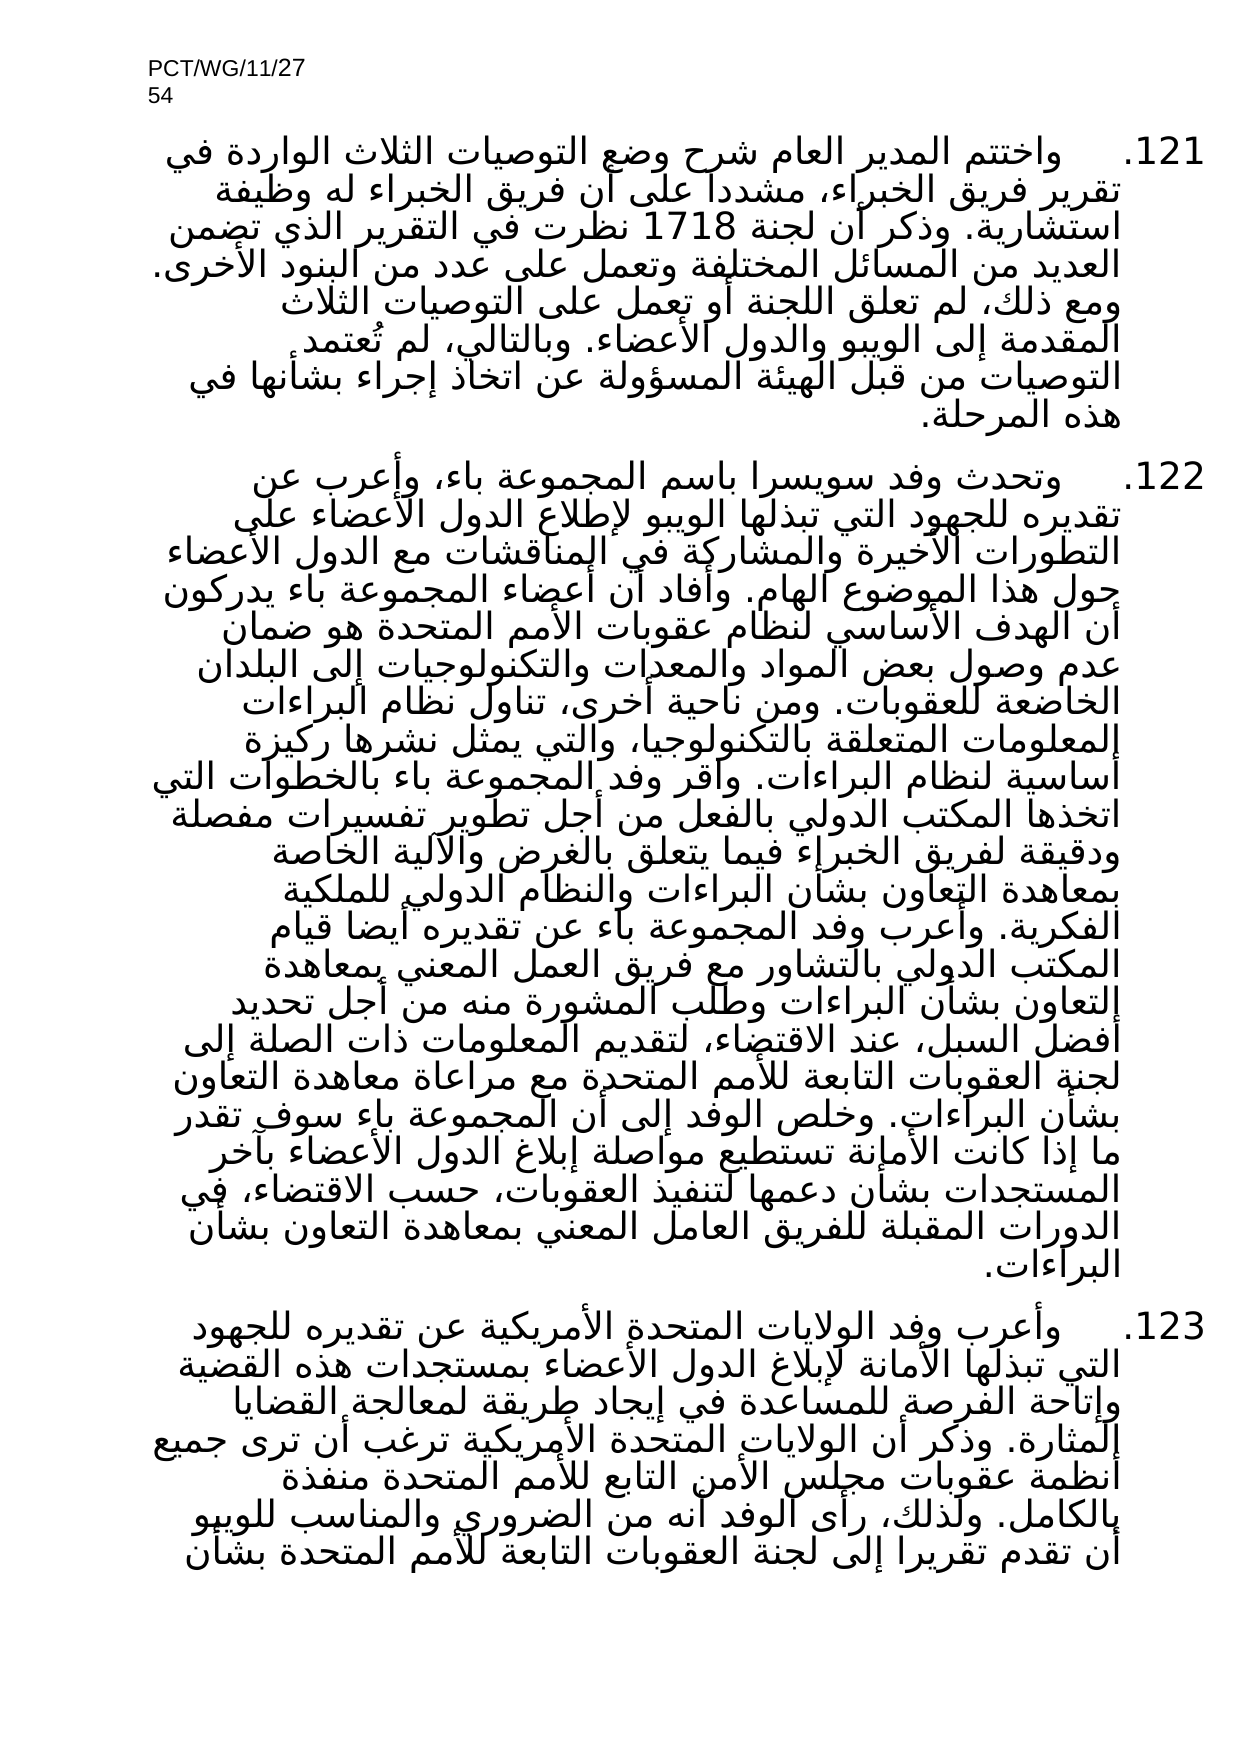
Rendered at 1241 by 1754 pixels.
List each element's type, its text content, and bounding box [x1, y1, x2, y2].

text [148, 1309, 1122, 1572]
text واختتم المدير العام شرح وضع التوصيات الثلاث الواردة في تقرير فريق الخبراء، مشددا على أن فريق الخبراء له وظيفة استشارية. وذكر أن لجنة 1718 نظرت في التقرير الذي تضمن العديد من المسائل المختلفة وتعمل على عدد من البنود الأخرى. ومع ذلك، لم تعلق اللجنة أو تعمل على التوصيات الثلاث المقدمة إلى الويبو والدول الأعضاء. وبالتالي، لم تُعتمد التوصيات من قبل الهيئة المسؤولة عن اتخاذ إجراء بشأنها في هذه المرحلة. [148, 134, 1122, 434]
text وتحدث وفد سويسرا باسم المجموعة باء، وأعرب عن تقديره للجهود التي تبذلها الويبو لإطلاع الدول الأعضاء على التطورات الأخيرة والمشاركة في المناقشات مع الدول الأعضاء حول هذا الموضوع الهام. وأفاد أن أعضاء المجموعة باء يدركون أن الهدف الأساسي لنظام عقوبات الأمم المتحدة هو ضمان عدم وصول بعض المواد والمعدات والتكنولوجيات إلى البلدان الخاضعة للعقوبات. ومن ناحية أخرى، تناول نظام البراءات المعلومات المتعلقة بالتكنولوجيا، والتي يمثل نشرها ركيزة أساسية لنظام البراءات. واقر وفد المجموعة باء بالخطوات التي اتخذها المكتب الدولي بالفعل من أجل تطوير تفسيرات مفصلة ودقيقة لفريق الخبراء فيما يتعلق بالغرض والآلية الخاصة بمعاهدة التعاون بشأن البراءات والنظام الدولي للملكية الفكرية. وأعرب وفد المجموعة باء عن تقديره أيضا قيام المكتب الدولي بالتشاور مع فريق العمل المعني بمعاهدة التعاون بشأن البراءات وطلب المشورة منه من أجل تحديد أفضل السبل، عند الاقتضاء، لتقديم المعلومات ذات الصلة إلى لجنة العقوبات التابعة للأمم المتحدة مع مراعاة معاهدة التعاون بشأن البراءات. وخلص الوفد إلى أن المجموعة باء سوف تقدر ما إذا كانت الأمانة تستطيع مواصلة إبلاغ الدول الأعضاء بآخر المستجدات بشأن دعمها لتنفيذ العقوبات، حسب الاقتضاء، في الدورات المقبلة للفريق العامل المعني بمعاهدة التعاون بشأن البراءات. [148, 459, 1122, 1284]
